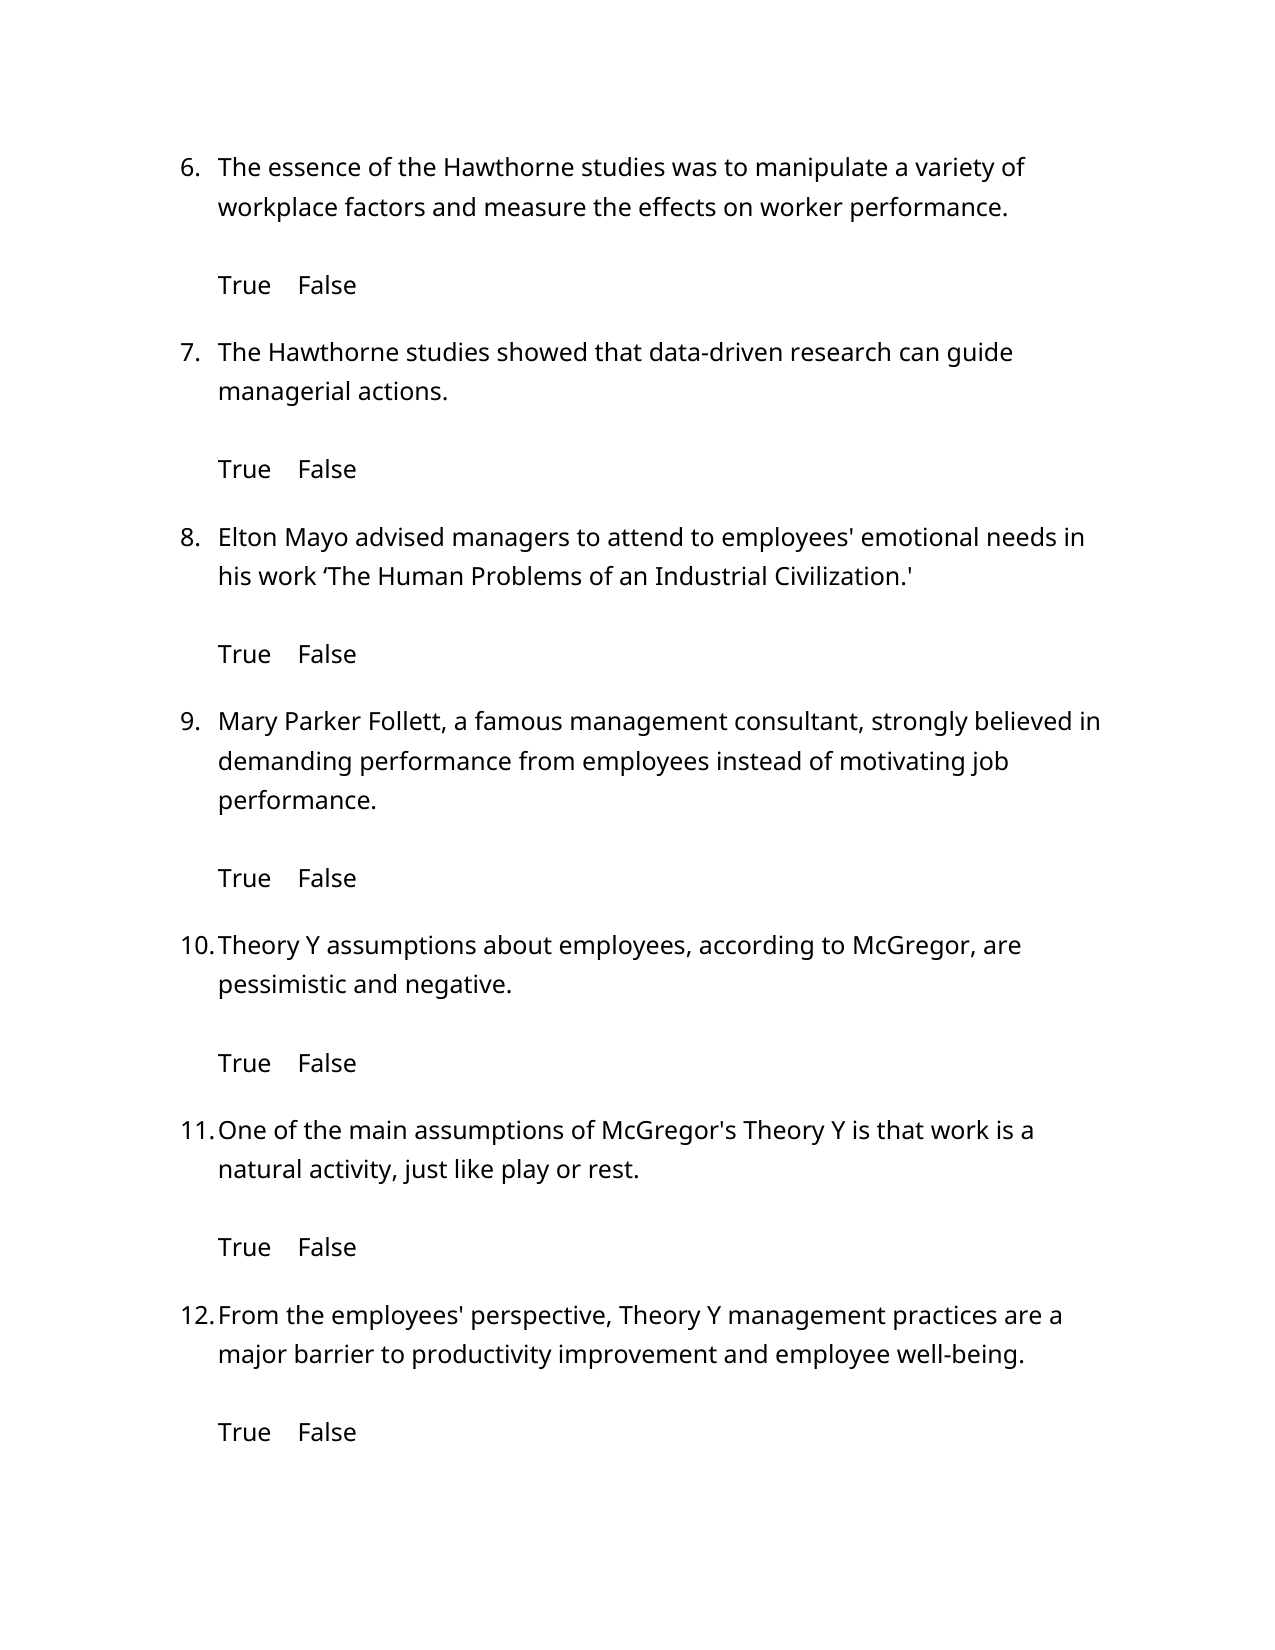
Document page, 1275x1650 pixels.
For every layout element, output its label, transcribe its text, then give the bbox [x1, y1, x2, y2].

table_header 7. [180, 335, 218, 490]
table_header 9. [180, 704, 218, 899]
table_header 8. [180, 519, 218, 675]
table_header From the employees' perspective, Theory Y management practices are a major barrier to productivity improvement and employee well-being. True False [218, 1297, 1125, 1453]
table_header 12. [180, 1297, 218, 1453]
table_header 11. [180, 1113, 218, 1268]
table_header 10. [180, 928, 218, 1083]
table_header Mary Parker Follett, a famous management consultant, strongly believed in demanding performance from employees instead of motivating job performance. True False [218, 704, 1125, 899]
table_header The essence of the Hawthorne studies was to manipulate a variety of workplace factors and measure the effects on worker performance. True False [218, 150, 1125, 305]
table_header One of the main assumptions of McGregor's Theory Y is that work is a natural activity, just like play or rest. True False [218, 1113, 1125, 1268]
table_header Theory Y assumptions about employees, according to McGregor, are pessimistic and negative. True False [218, 928, 1125, 1083]
table_header Elton Mayo advised managers to attend to employees' emotional needs in his work ‘The Human Problems of an Industrial Civilization.' True False [218, 519, 1125, 675]
table_header The Hawthorne studies showed that data-driven research can guide managerial actions. True False [218, 335, 1125, 490]
table_header 6. [180, 150, 218, 305]
